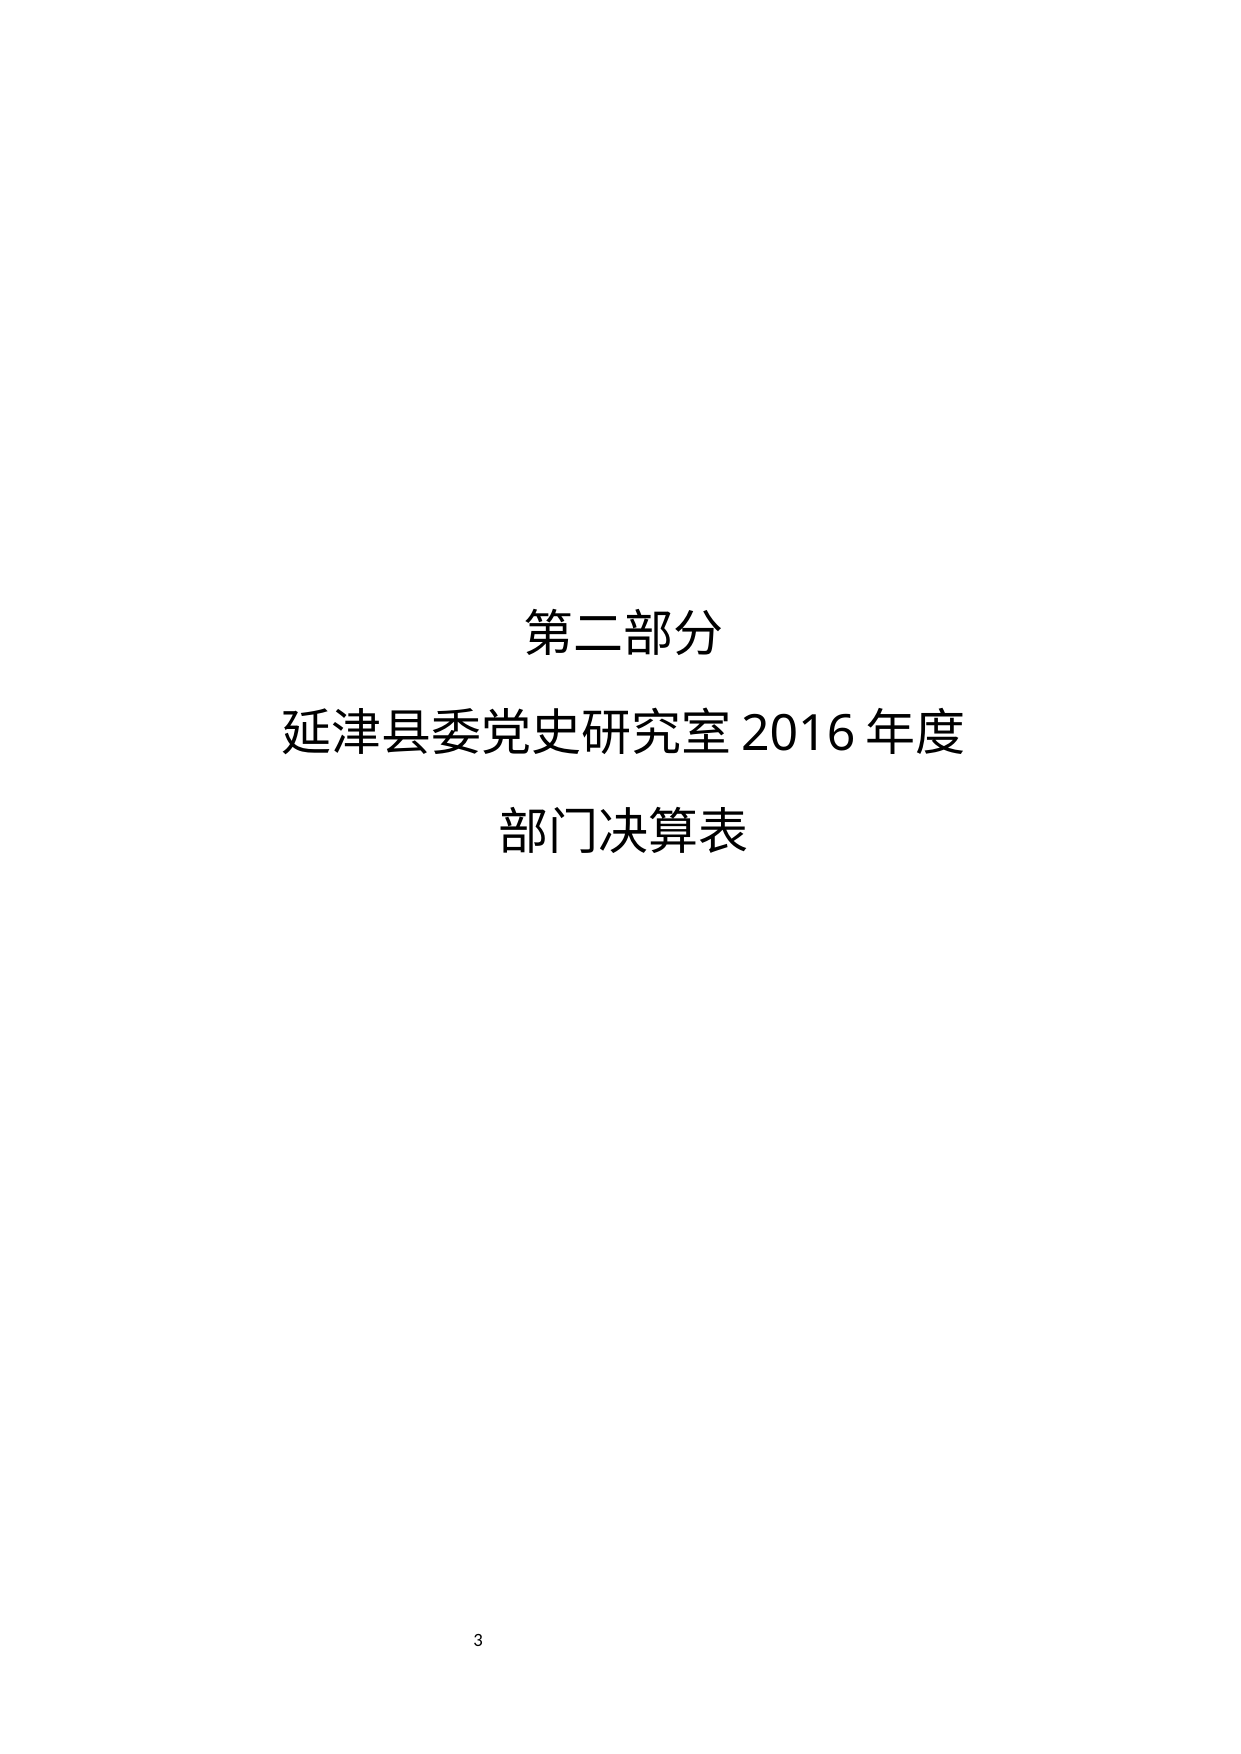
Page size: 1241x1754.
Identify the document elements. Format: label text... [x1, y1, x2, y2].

text 延津县委党史研究室2016年度 [165, 679, 1081, 778]
text 第二部分 [165, 580, 1081, 679]
text 部门决算表 [165, 778, 1081, 877]
